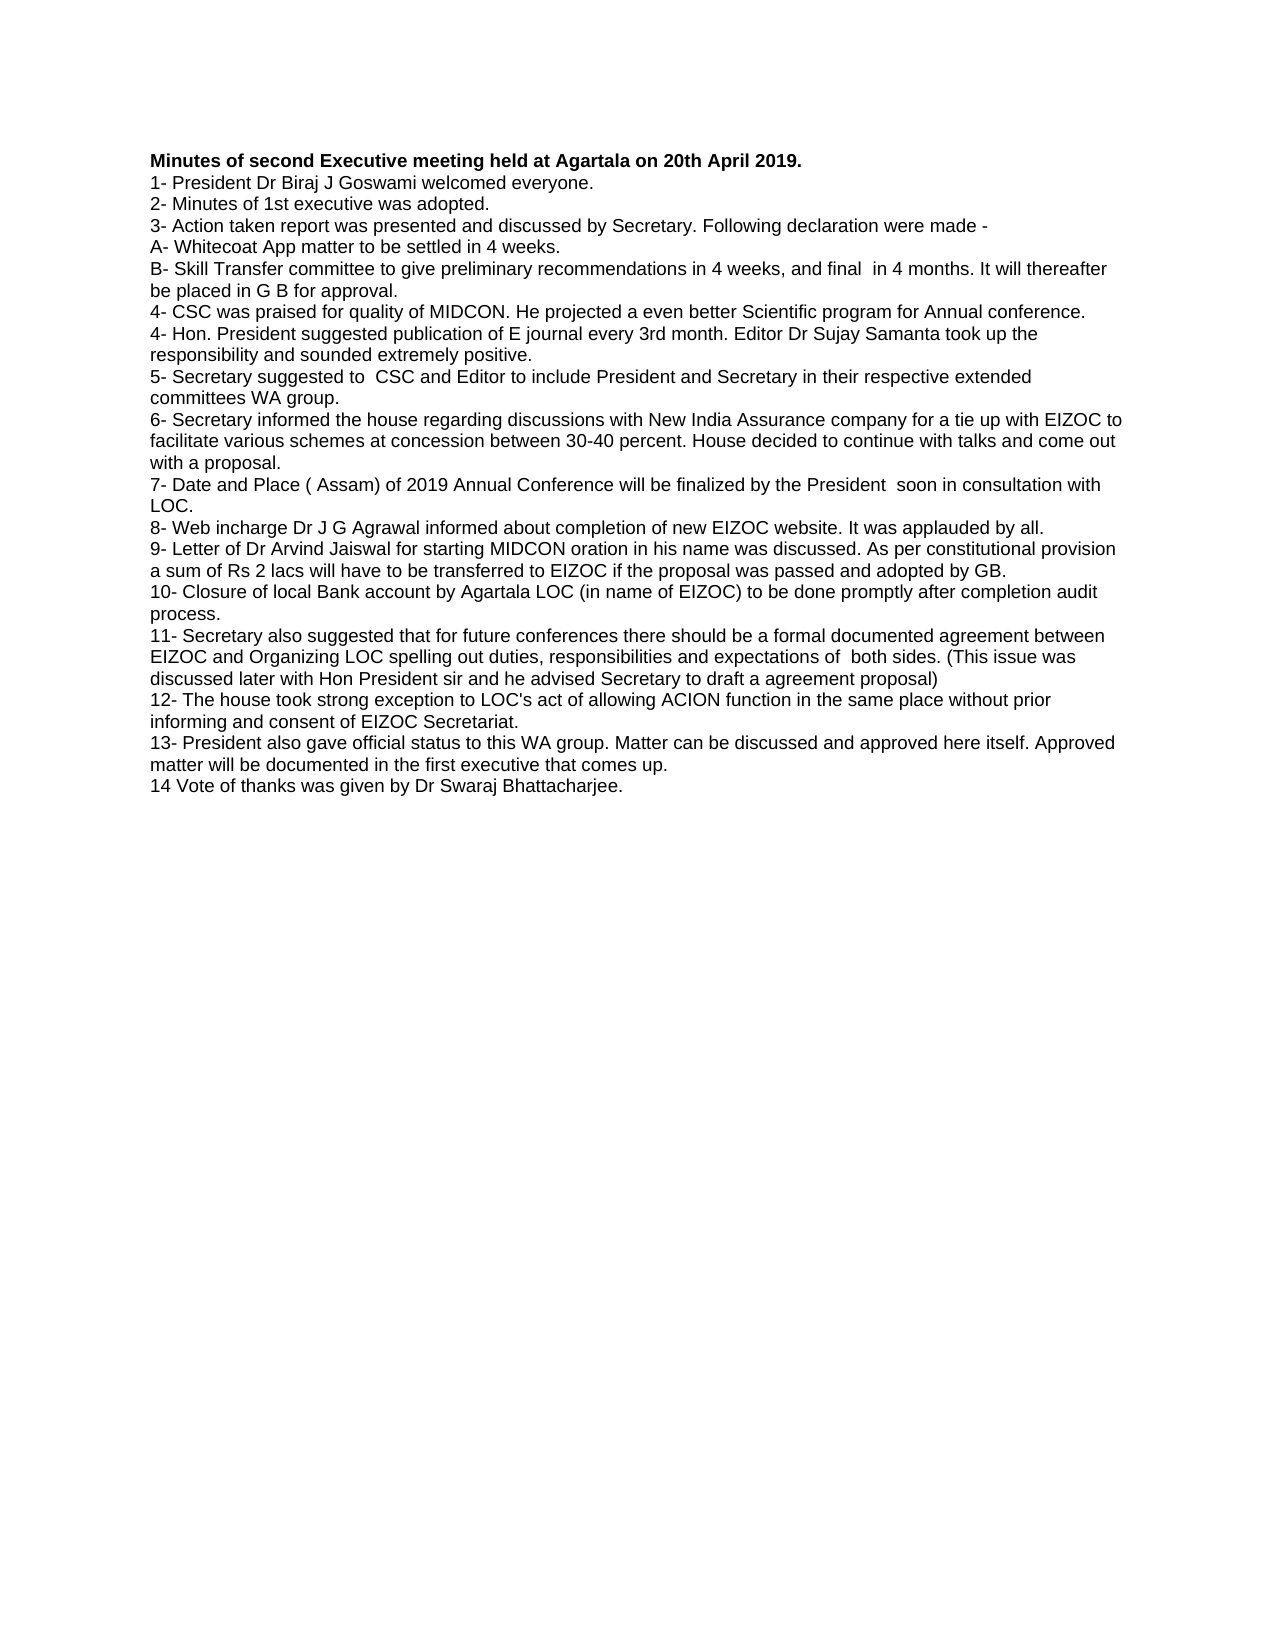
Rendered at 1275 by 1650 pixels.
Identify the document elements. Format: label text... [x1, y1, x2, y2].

text 13- President also gave official status to this WA group. Matter can be discussed and approved here itself. Approved matter will be documented in the first executive that comes up. [150, 732, 1125, 775]
text 9- Letter of Dr Arvind Jaiswal for starting MIDCON oration in his name was discussed. As per constitutional provision a sum of Rs 2 lacs will have to be transferred to EIZOC if the proposal was passed and adopted by GB. [150, 538, 1125, 581]
text 4- CSC was praised for quality of MIDCON. He projected a even better Scientific program for Annual conference. [150, 301, 1125, 322]
text 4- Hon. President suggested publication of E journal every 3rd month. Editor Dr Sujay Samanta took up the responsibility and sounded extremely positive. [150, 322, 1125, 366]
text A- Whitecoat App matter to be settled in 4 weeks. [150, 236, 1125, 258]
text Minutes of second Executive meeting held at Agartala on 20th April 2019. [150, 150, 1125, 172]
text B- Skill Transfer committee to give preliminary recommendations in 4 weeks, and final in 4 months. It will thereafter be placed in G B for approval. [150, 258, 1125, 301]
text 5- Secretary suggested to CSC and Editor to include President and Secretary in their respective extended committees WA group. [150, 366, 1125, 409]
text 8- Web incharge Dr J G Agrawal informed about completion of new EIZOC website. It was applauded by all. [150, 517, 1125, 538]
text 2- Minutes of 1st executive was adopted. [150, 193, 1125, 215]
text 12- The house took strong exception to LOC's act of allowing ACION function in the same place without prior informing and consent of EIZOC Secretariat. [150, 689, 1125, 732]
text 1- President Dr Biraj J Goswami welcomed everyone. [150, 172, 1125, 193]
text 7- Date and Place ( Assam) of 2019 Annual Conference will be finalized by the President soon in consultation with LOC. [150, 473, 1125, 517]
text 11- Secretary also suggested that for future conferences there should be a formal documented agreement between EIZOC and Organizing LOC spelling out duties, responsibilities and expectations of both sides. (This issue was discussed later with Hon President sir and he advised Secretary to draft a agreement proposal) [150, 624, 1125, 689]
text 14 Vote of thanks was given by Dr Swaraj Bhattacharjee. [150, 775, 1125, 797]
text 3- Action taken report was presented and discussed by Secretary. Following declaration were made - [150, 215, 1125, 236]
text 6- Secretary informed the house regarding discussions with New India Assurance company for a tie up with EIZOC to facilitate various schemes at concession between 30-40 percent. House decided to continue with talks and come out with a proposal. [150, 409, 1125, 473]
text 10- Closure of local Bank account by Agartala LOC (in name of EIZOC) to be done promptly after completion audit process. [150, 581, 1125, 624]
